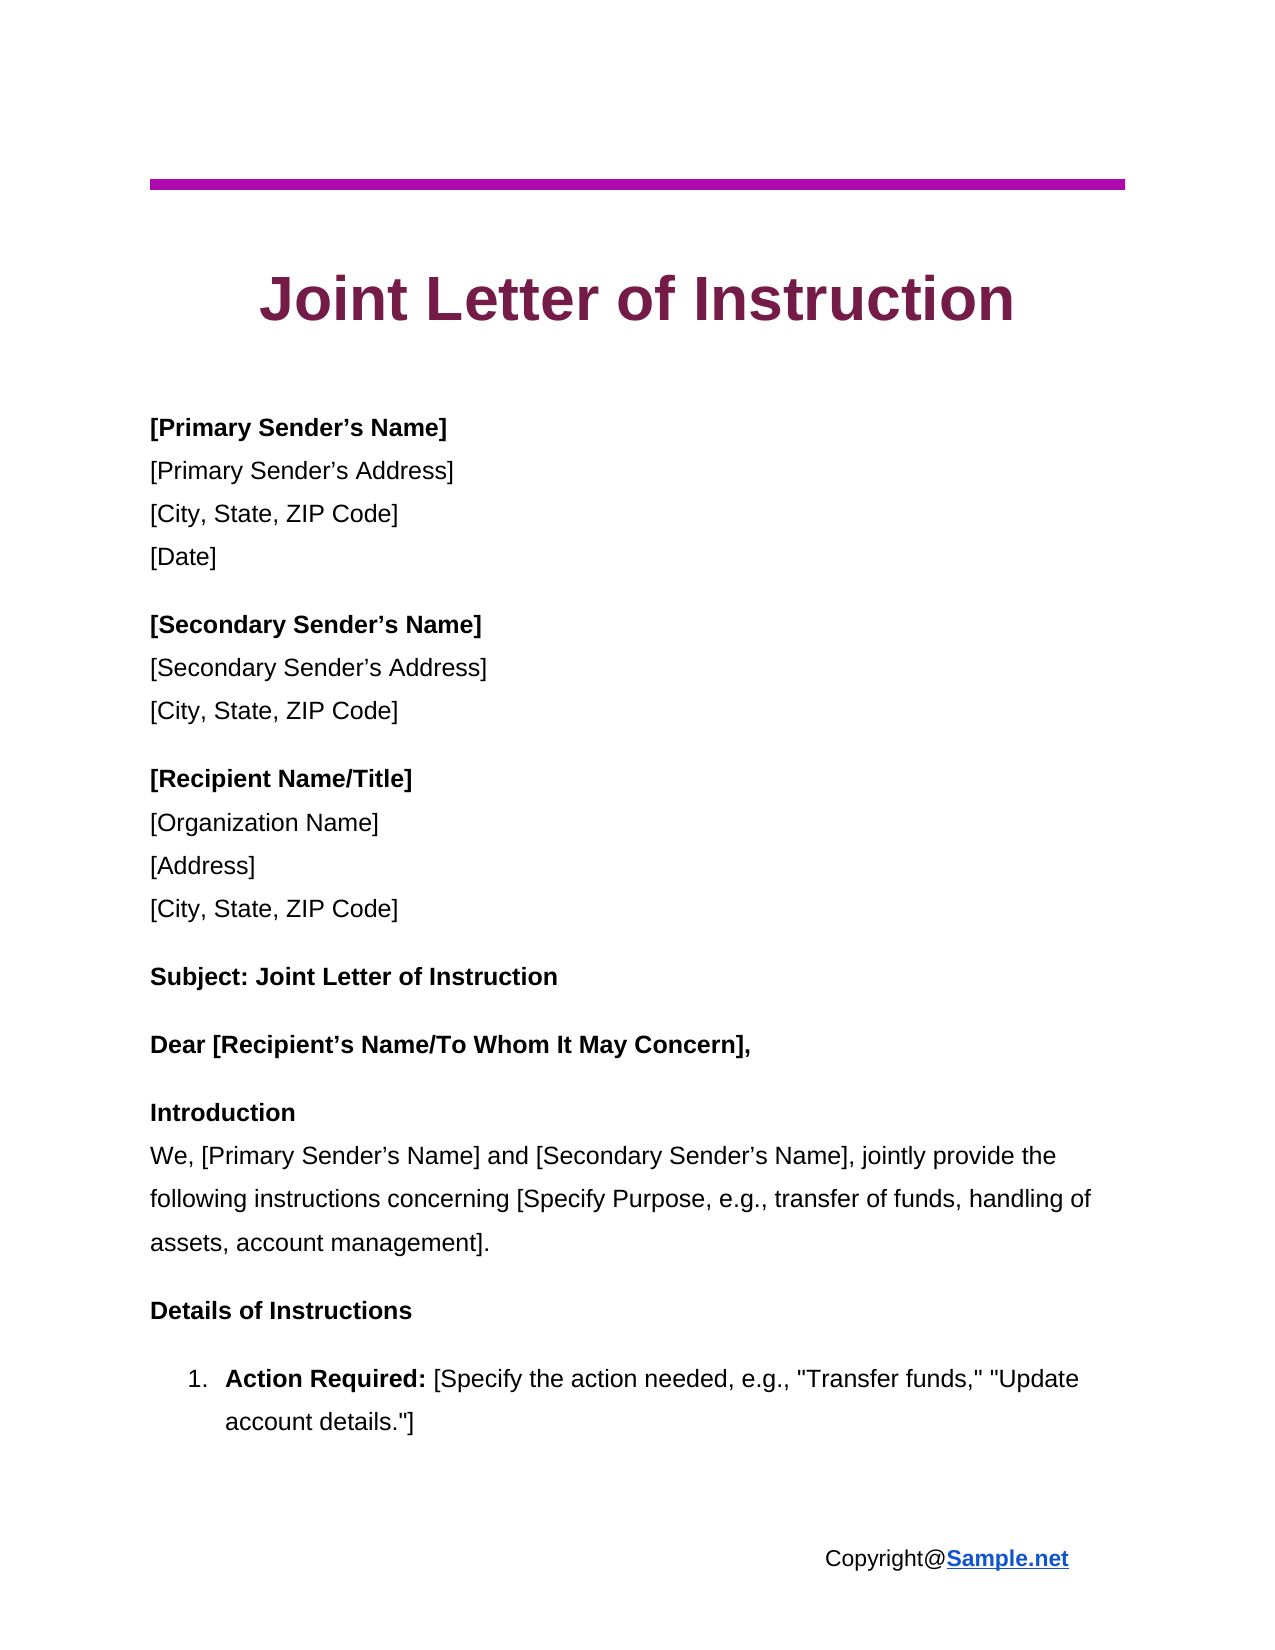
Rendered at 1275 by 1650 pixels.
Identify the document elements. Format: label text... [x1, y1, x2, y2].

text Details of Instructions [150, 1296, 1125, 1324]
text Introduction We, [Primary Sender’s Name] and [Secondary Sender’s Name], jointly provide the following instructions concerning [Specify Purpose, e.g., transfer of funds, handling of assets, account management]. [150, 1098, 1125, 1256]
picture [150, 179, 1125, 190]
subtitle Joint Letter of Instruction [150, 190, 1125, 334]
text [Primary Sender’s Name] [Primary Sender’s Address] [City, State, ZIP Code] [Date] [150, 369, 1125, 571]
list Action Required: [Specify the action needed, e.g., "Transfer funds," "Update account details."] [187, 1364, 1125, 1436]
text Dear [Recipient’s Name/To Whom It May Concern], [150, 1030, 1125, 1059]
text [Recipient Name/Title] [Organization Name] [Address] [City, State, ZIP Code] [150, 764, 1125, 922]
text [Secondary Sender’s Name] [Secondary Sender’s Address] [City, State, ZIP Code] [150, 610, 1125, 725]
text Subject: Joint Letter of Instruction [150, 962, 1125, 991]
